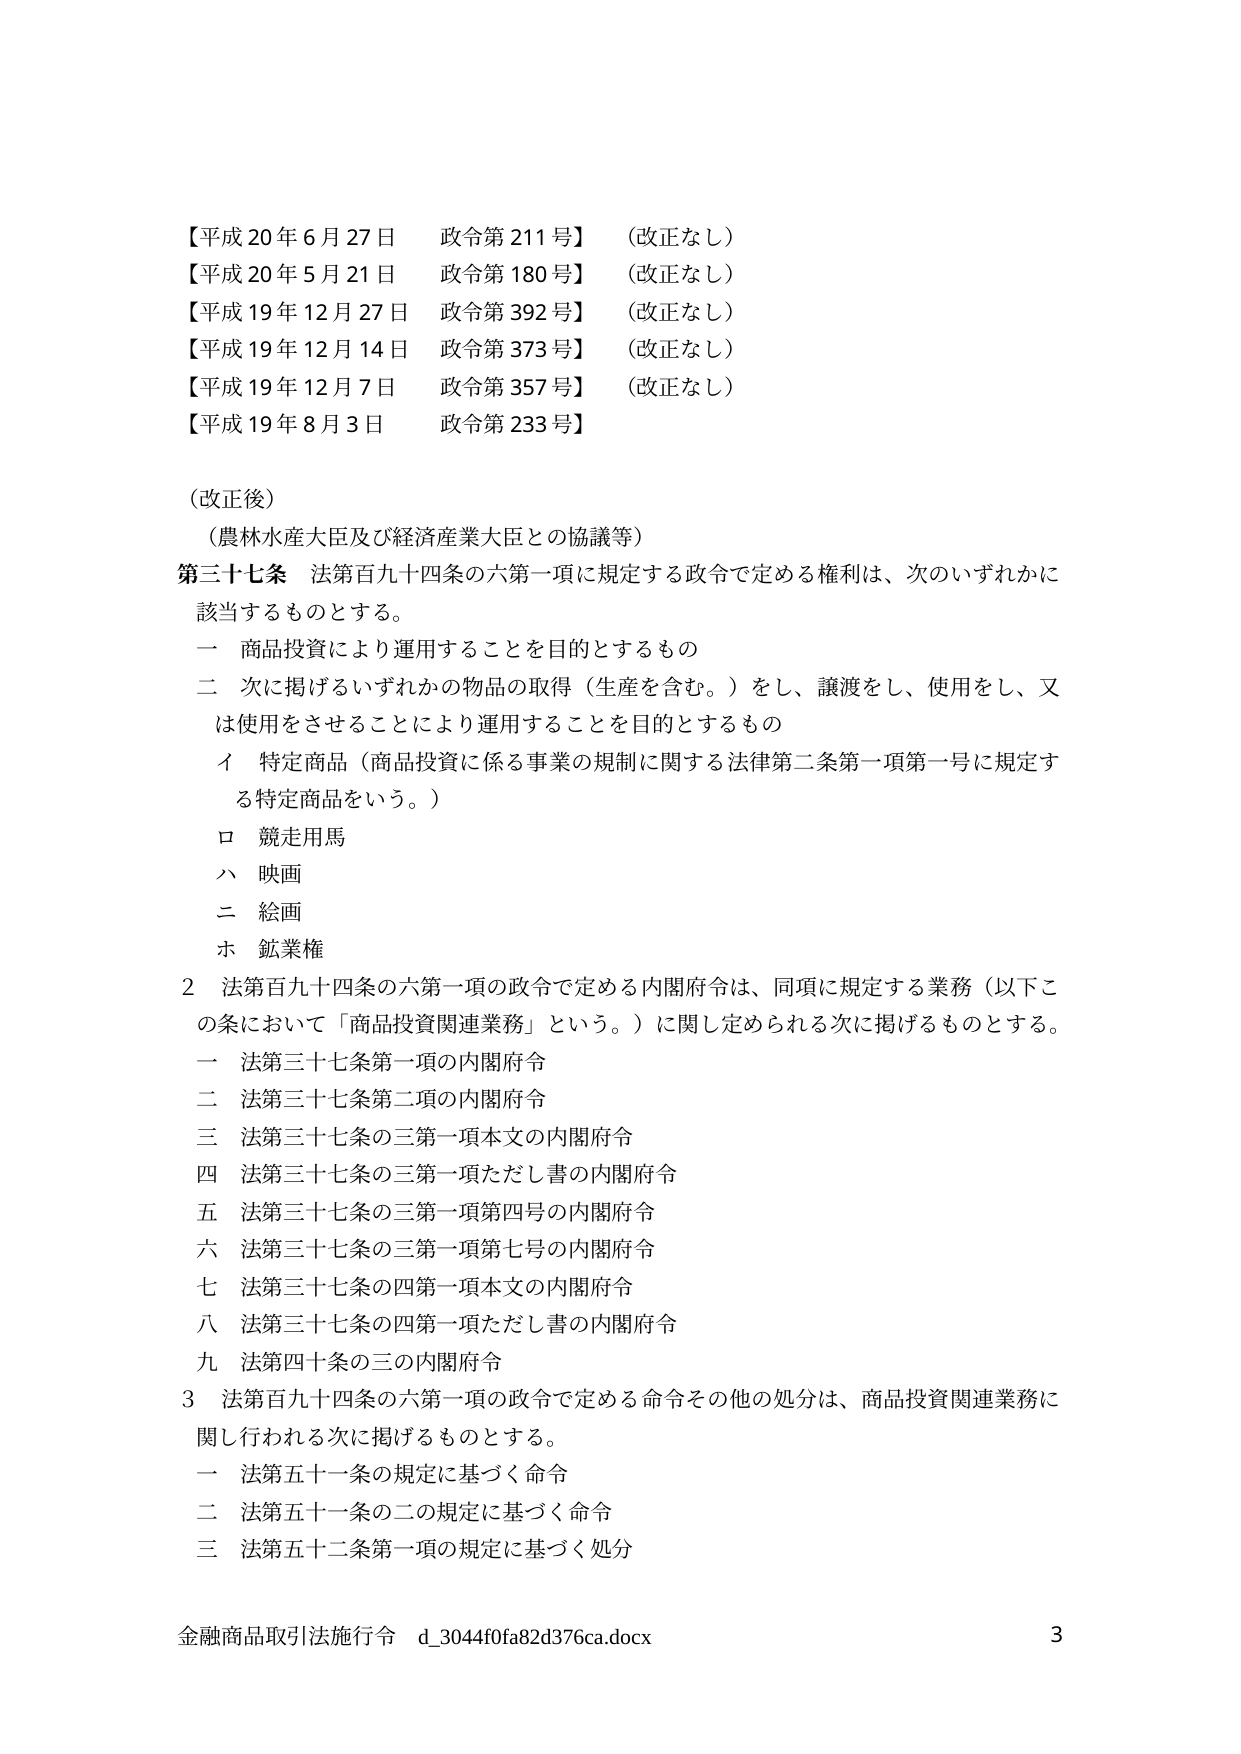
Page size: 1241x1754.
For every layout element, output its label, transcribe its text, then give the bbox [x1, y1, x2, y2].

text 【平成20年5月21日 政令第180号】 （改正なし） [177, 254, 1063, 292]
text 二 法第三十七条第二項の内閣府令 [196, 1079, 1063, 1117]
text 三 法第三十七条の三第一項本文の内閣府令 [196, 1117, 1063, 1154]
text 一 商品投資により運用することを目的とするもの [196, 629, 1063, 667]
text 六 法第三十七条の三第一項第七号の内閣府令 [196, 1229, 1063, 1267]
text 第三十七条 法第百九十四条の六第一項に規定する政令で定める権利は、次のいずれかに該当するものとする。 [177, 554, 1063, 629]
text 三 法第五十二条第一項の規定に基づく処分 [196, 1529, 1063, 1567]
text ニ 絵画 [215, 892, 1063, 929]
text ロ 競走用馬 [215, 817, 1063, 854]
text 【平成19年12月14日 政令第373号】 （改正なし） [177, 329, 1063, 367]
text 九 法第四十条の三の内閣府令 [196, 1342, 1063, 1379]
text イ 特定商品（商品投資に係る事業の規制に関する法律第二条第一項第一号に規定する特定商品をいう。） [215, 742, 1063, 817]
text ホ 鉱業権 [215, 929, 1063, 967]
text 【平成19年12月7日 政令第357号】 （改正なし） [177, 367, 1063, 404]
text 【平成19年8月3日 政令第233号】 [177, 404, 1063, 442]
text ハ 映画 [215, 854, 1063, 892]
text 【平成19年12月27日 政令第392号】 （改正なし） [177, 292, 1063, 329]
text ２ 法第百九十四条の六第一項の政令で定める内閣府令は、同項に規定する業務（以下この条において「商品投資関連業務」という。）に関し定められる次に掲げるものとする。 [177, 967, 1063, 1042]
text 一 法第五十一条の規定に基づく命令 [196, 1454, 1063, 1492]
text 【平成20年6月27日 政令第211号】 （改正なし） [177, 217, 1063, 254]
text ３ 法第百九十四条の六第一項の政令で定める命令その他の処分は、商品投資関連業務に関し行われる次に掲げるものとする。 [177, 1379, 1063, 1454]
text 一 法第三十七条第一項の内閣府令 [196, 1042, 1063, 1079]
text 八 法第三十七条の四第一項ただし書の内閣府令 [196, 1304, 1063, 1342]
text （改正後） [177, 479, 1063, 517]
text 五 法第三十七条の三第一項第四号の内閣府令 [196, 1192, 1063, 1229]
text 四 法第三十七条の三第一項ただし書の内閣府令 [196, 1154, 1063, 1192]
text （農林水産大臣及び経済産業大臣との協議等） [196, 517, 1063, 554]
text 七 法第三十七条の四第一項本文の内閣府令 [196, 1267, 1063, 1304]
text 二 法第五十一条の二の規定に基づく命令 [196, 1492, 1063, 1529]
text 二 次に掲げるいずれかの物品の取得（生産を含む。）をし、譲渡をし、使用をし、又は使用をさせることにより運用することを目的とするもの [196, 667, 1063, 742]
